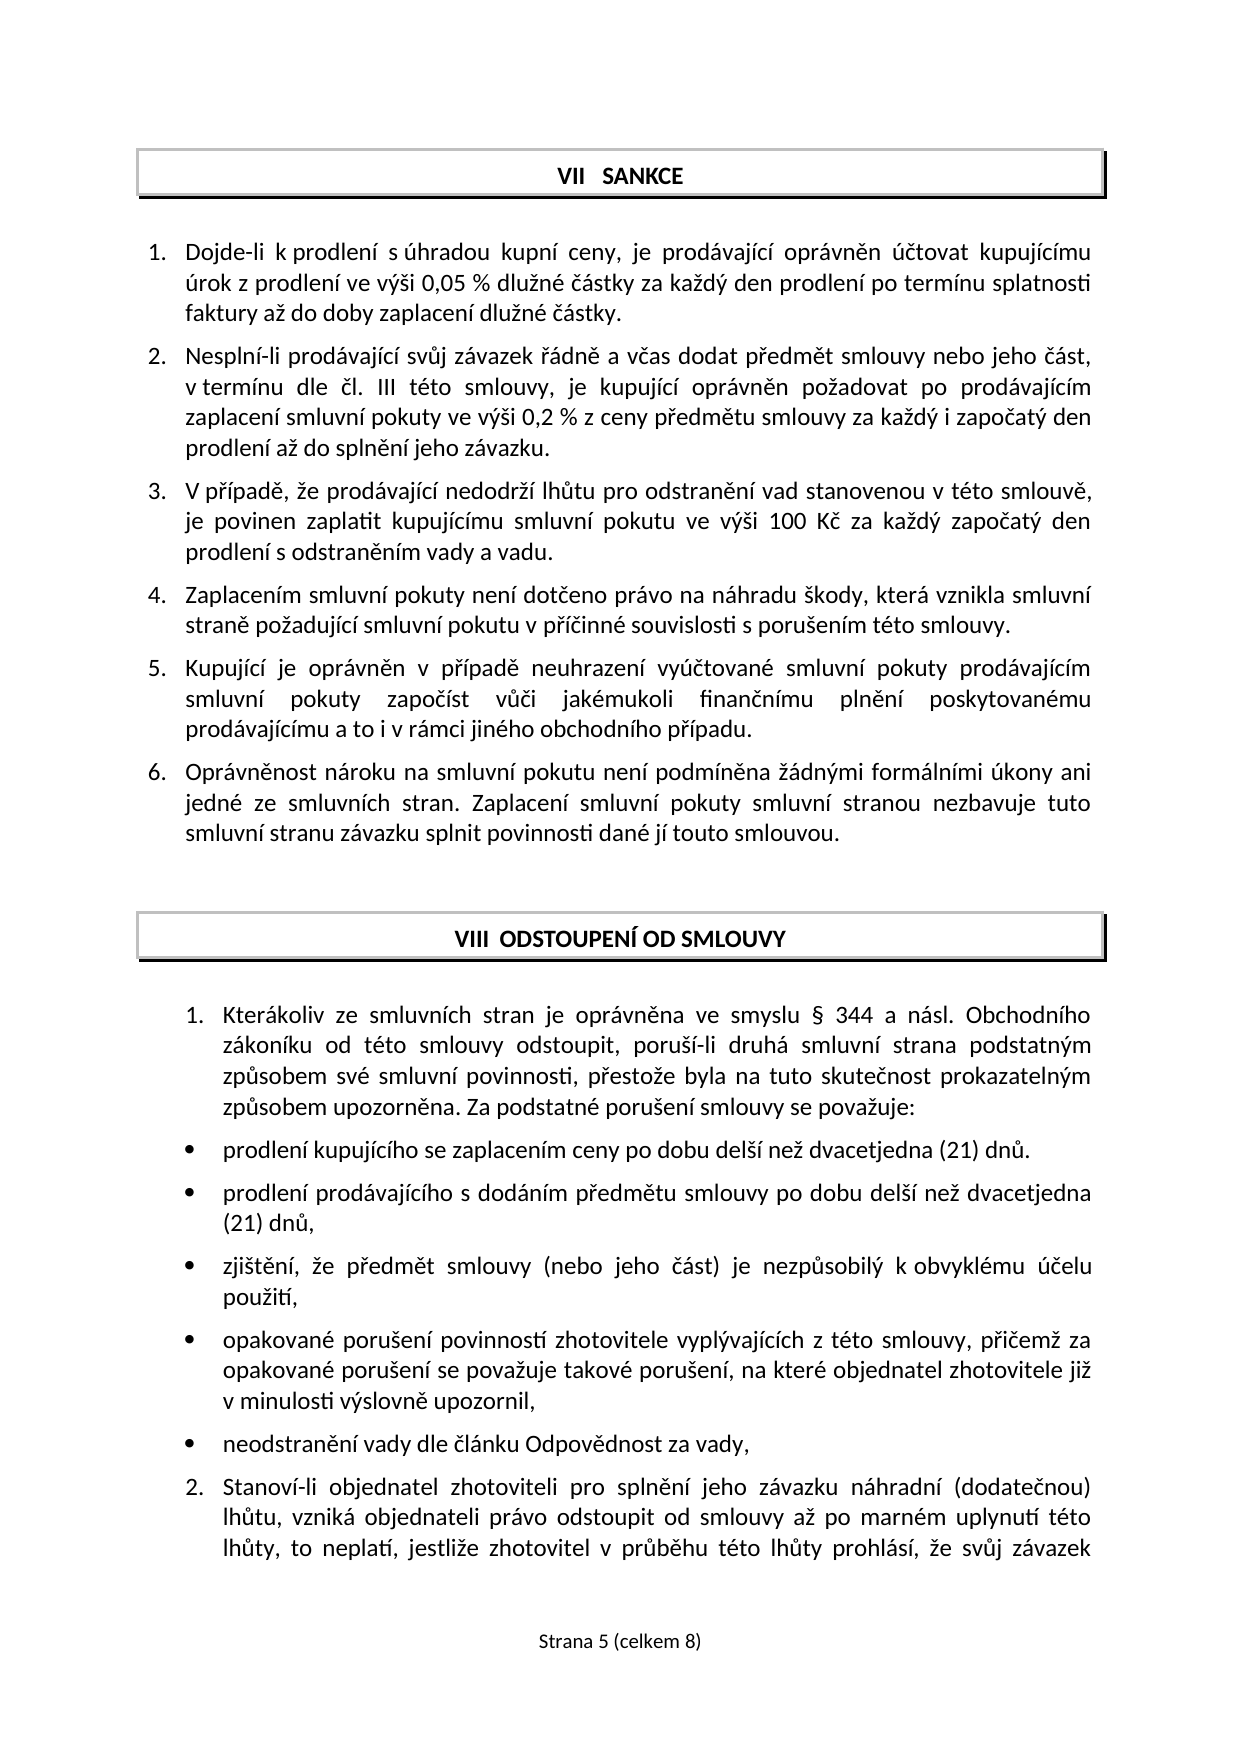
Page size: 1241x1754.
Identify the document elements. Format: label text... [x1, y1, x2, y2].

text Odstoupení od smlouvy [139, 914, 1101, 956]
list Kupující je oprávněn v případě neuhrazení vyúčtované smluvní pokuty prodávajícím smluvní pokuty započíst vůči jakémukoli finančnímu plnění poskytovanému prodávajícímu a to i v rámci jiného obchodního případu. [148, 652, 1092, 744]
list prodlení prodávajícího s dodáním předmětu smlouvy po dobu delší než dvacetjedna (21) dnů, [185, 1177, 1092, 1238]
list Zaplacením smluvní pokuty není dotčeno právo na náhradu škody, která vznikla smluvní straně požadující smluvní pokutu v příčinné souvislosti s porušením této smlouvy. [148, 579, 1092, 640]
text sankce [139, 151, 1101, 193]
list Dojde-li k prodlení s úhradou kupní ceny, je prodávající oprávněn účtovat kupujícímu úrok z prodlení ve výši 0,05 % dlužné částky za každý den prodlení po termínu splatnosti faktury až do doby zaplacení dlužné částky. [148, 236, 1092, 328]
list neodstranění vady dle článku Odpovědnost za vady, [185, 1428, 1092, 1458]
list Oprávněnost nároku na smluvní pokutu není podmíněna žádnými formálními úkony ani jedné ze smluvních stran. Zaplacení smluvní pokuty smluvní stranou nezbavuje tuto smluvní stranu závazku splnit povinnosti dané jí touto smlouvou. [148, 757, 1092, 848]
list zjištění, že předmět smlouvy (nebo jeho část) je nezpůsobilý k obvyklému účelu použití, [185, 1250, 1092, 1311]
list Kterákoliv ze smluvních stran je oprávněna ve smyslu § 344 a násl. Obchodního zákoníku od této smlouvy odstoupit, poruší-li druhá smluvní strana podstatným způsobem své smluvní povinnosti, přestože byla na tuto skutečnost prokazatelným způsobem upozorněna. Za podstatné porušení smlouvy se považuje: [185, 999, 1092, 1121]
list V případě, že prodávající nedodrží lhůtu pro odstranění vad stanovenou v této smlouvě, je povinen zaplatit kupujícímu smluvní pokutu ve výši 100 Kč za každý započatý den prodlení s odstraněním vady a vadu. [148, 475, 1092, 566]
list opakované porušení povinností zhotovitele vyplývajících z této smlouvy, přičemž za opakované porušení se považuje takové porušení, na které objednatel zhotovitele již v minulosti výslovně upozornil, [185, 1324, 1092, 1415]
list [185, 1471, 1092, 1562]
list prodlení kupujícího se zaplacením ceny po dobu delší než dvacetjedna (21) dnů. [185, 1134, 1092, 1164]
list Nesplní-li prodávající svůj závazek řádně a včas dodat předmět smlouvy nebo jeho část, v termínu dle čl. III této smlouvy, je kupující oprávněn požadovat po prodávajícím zaplacení smluvní pokuty ve výši 0,2 % z ceny předmětu smlouvy za každý i započatý den prodlení až do splnění jeho závazku. [148, 340, 1092, 462]
